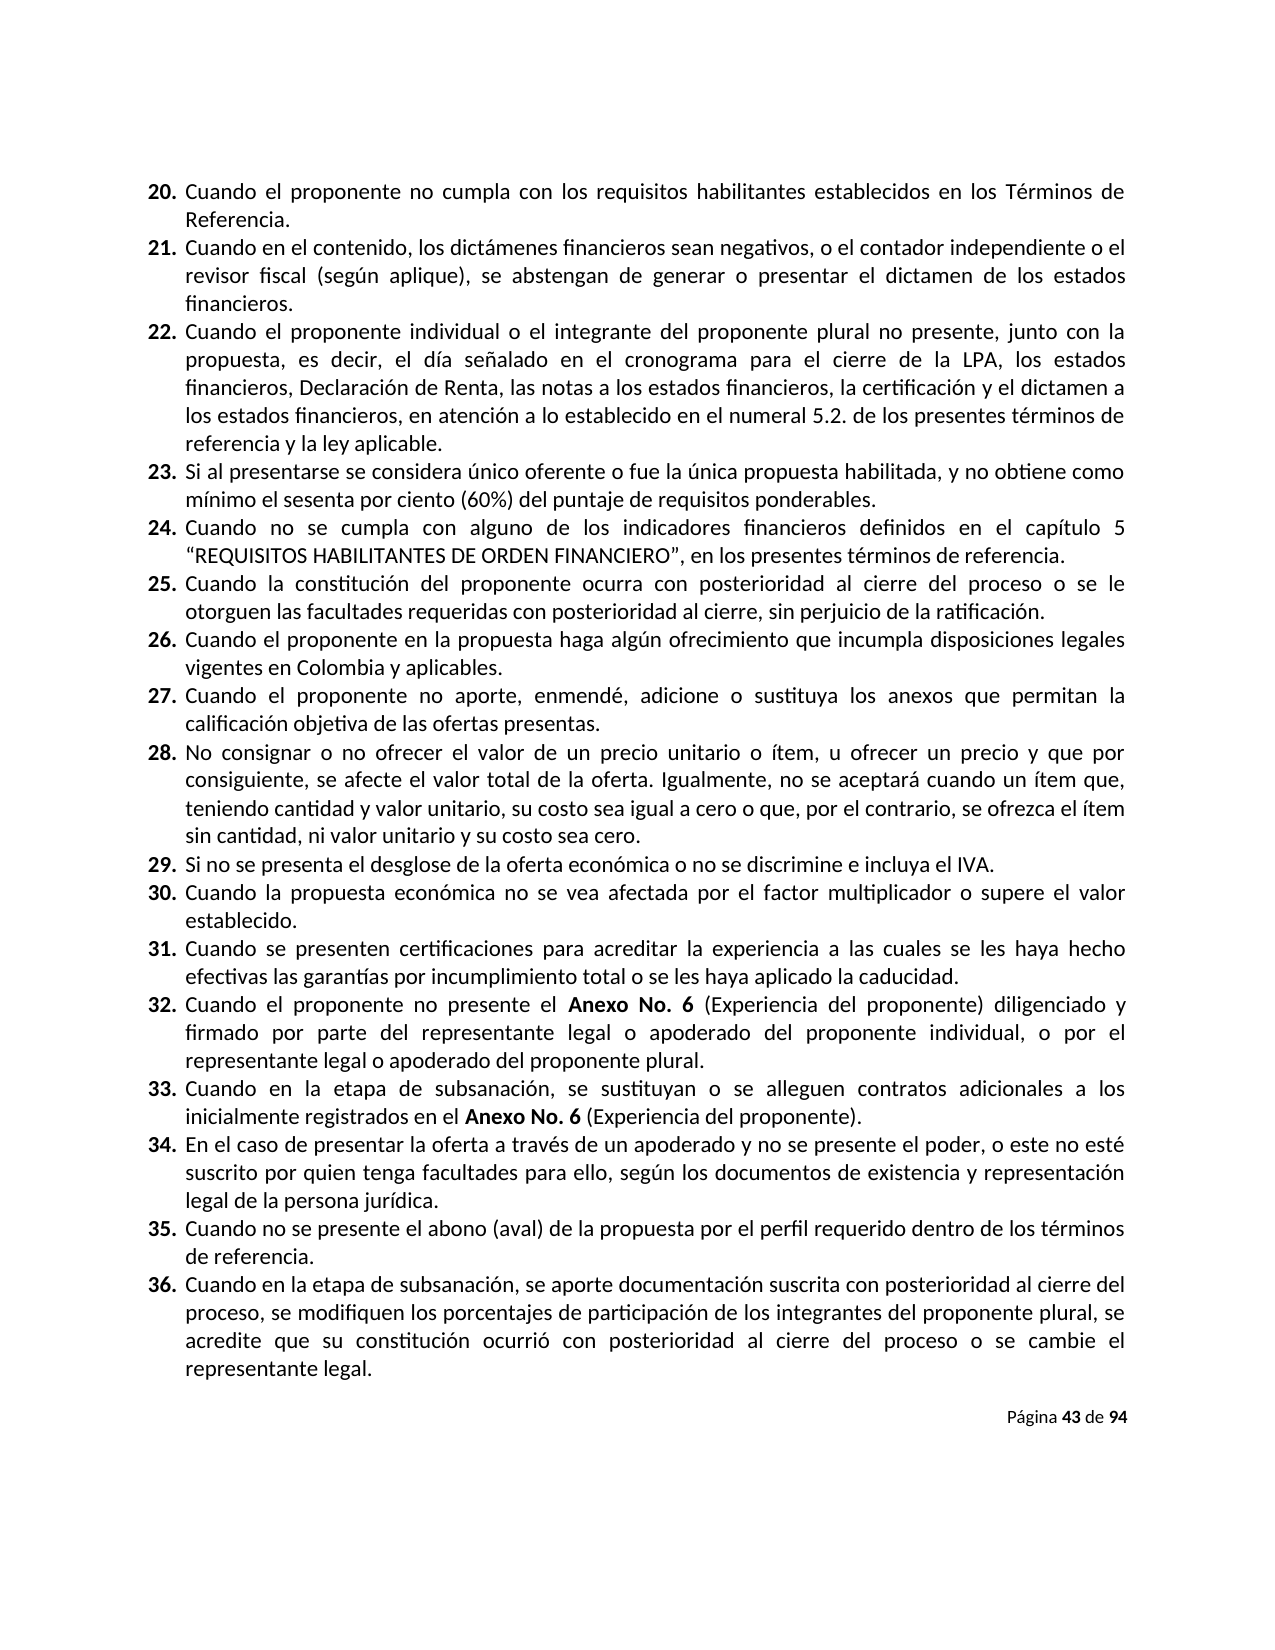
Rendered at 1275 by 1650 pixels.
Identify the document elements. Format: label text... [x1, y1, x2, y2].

list Cuando el proponente no aporte, enmendé, adicione o sustituya los anexos que permitan la calificación objetiva de las ofertas presentas. [148, 682, 1127, 738]
list No consignar o no ofrecer el valor de un precio unitario o ítem, u ofrecer un precio y que por consiguiente, se afecte el valor total de la oferta. Igualmente, no se aceptará cuando un ítem que, teniendo cantidad y valor unitario, su costo sea igual a cero o que, por el contrario, se ofrezca el ítem sin cantidad, ni valor unitario y su costo sea cero. [148, 738, 1127, 850]
list En el caso de presentar la oferta a través de un apoderado y no se presente el poder, o este no esté suscrito por quien tenga facultades para ello, según los documentos de existencia y representación legal de la persona jurídica. [148, 1130, 1127, 1214]
list Cuando el proponente individual o el integrante del proponente plural no presente, junto con la propuesta, es decir, el día señalado en el cronograma para el cierre de la LPA, los estados financieros, Declaración de Renta, las notas a los estados financieros, la certificación y el dictamen a los estados financieros, en atención a lo establecido en el numeral 5.2. de los presentes términos de referencia y la ley aplicable. [148, 317, 1127, 457]
list Cuando en la etapa de subsanación, se sustituyan o se alleguen contratos adicionales a los inicialmente registrados en el Anexo No. 6 (Experiencia del proponente). [148, 1074, 1127, 1130]
list Cuando la propuesta económica no se vea afectada por el factor multiplicador o supere el valor establecido. [148, 878, 1127, 934]
list Cuando no se presente el abono (aval) de la propuesta por el perfil requerido dentro de los términos de referencia. [148, 1214, 1127, 1270]
list Cuando en la etapa de subsanación, se aporte documentación suscrita con posterioridad al cierre del proceso, se modifiquen los porcentajes de participación de los integrantes del proponente plural, se acredite que su constitución ocurrió con posterioridad al cierre del proceso o se cambie el representante legal. [148, 1270, 1127, 1382]
list Cuando no se cumpla con alguno de los indicadores financieros definidos en el capítulo 5 “REQUISITOS HABILITANTES DE ORDEN FINANCIERO”, en los presentes términos de referencia. [148, 513, 1127, 569]
list Cuando el proponente en la propuesta haga algún ofrecimiento que incumpla disposiciones legales vigentes en Colombia y aplicables. [148, 626, 1127, 682]
list Cuando el proponente no cumpla con los requisitos habilitantes establecidos en los Términos de Referencia. [148, 177, 1127, 233]
list Si al presentarse se considera único oferente o fue la única propuesta habilitada, y no obtiene como mínimo el sesenta por ciento (60%) del puntaje de requisitos ponderables. [148, 457, 1127, 513]
list Cuando se presenten certificaciones para acreditar la experiencia a las cuales se les haya hecho efectivas las garantías por incumplimiento total o se les haya aplicado la caducidad. [148, 934, 1127, 990]
list Cuando el proponente no presente el Anexo No. 6 (Experiencia del proponente) diligenciado y firmado por parte del representante legal o apoderado del proponente individual, o por el representante legal o apoderado del proponente plural. [148, 990, 1127, 1074]
list Cuando en el contenido, los dictámenes financieros sean negativos, o el contador independiente o el revisor fiscal (según aplique), se abstengan de generar o presentar el dictamen de los estados financieros. [148, 233, 1127, 317]
list Cuando la constitución del proponente ocurra con posterioridad al cierre del proceso o se le otorguen las facultades requeridas con posterioridad al cierre, sin perjuicio de la ratificación. [148, 569, 1127, 626]
list Si no se presenta el desglose de la oferta económica o no se discrimine e incluya el IVA. [148, 850, 1127, 878]
